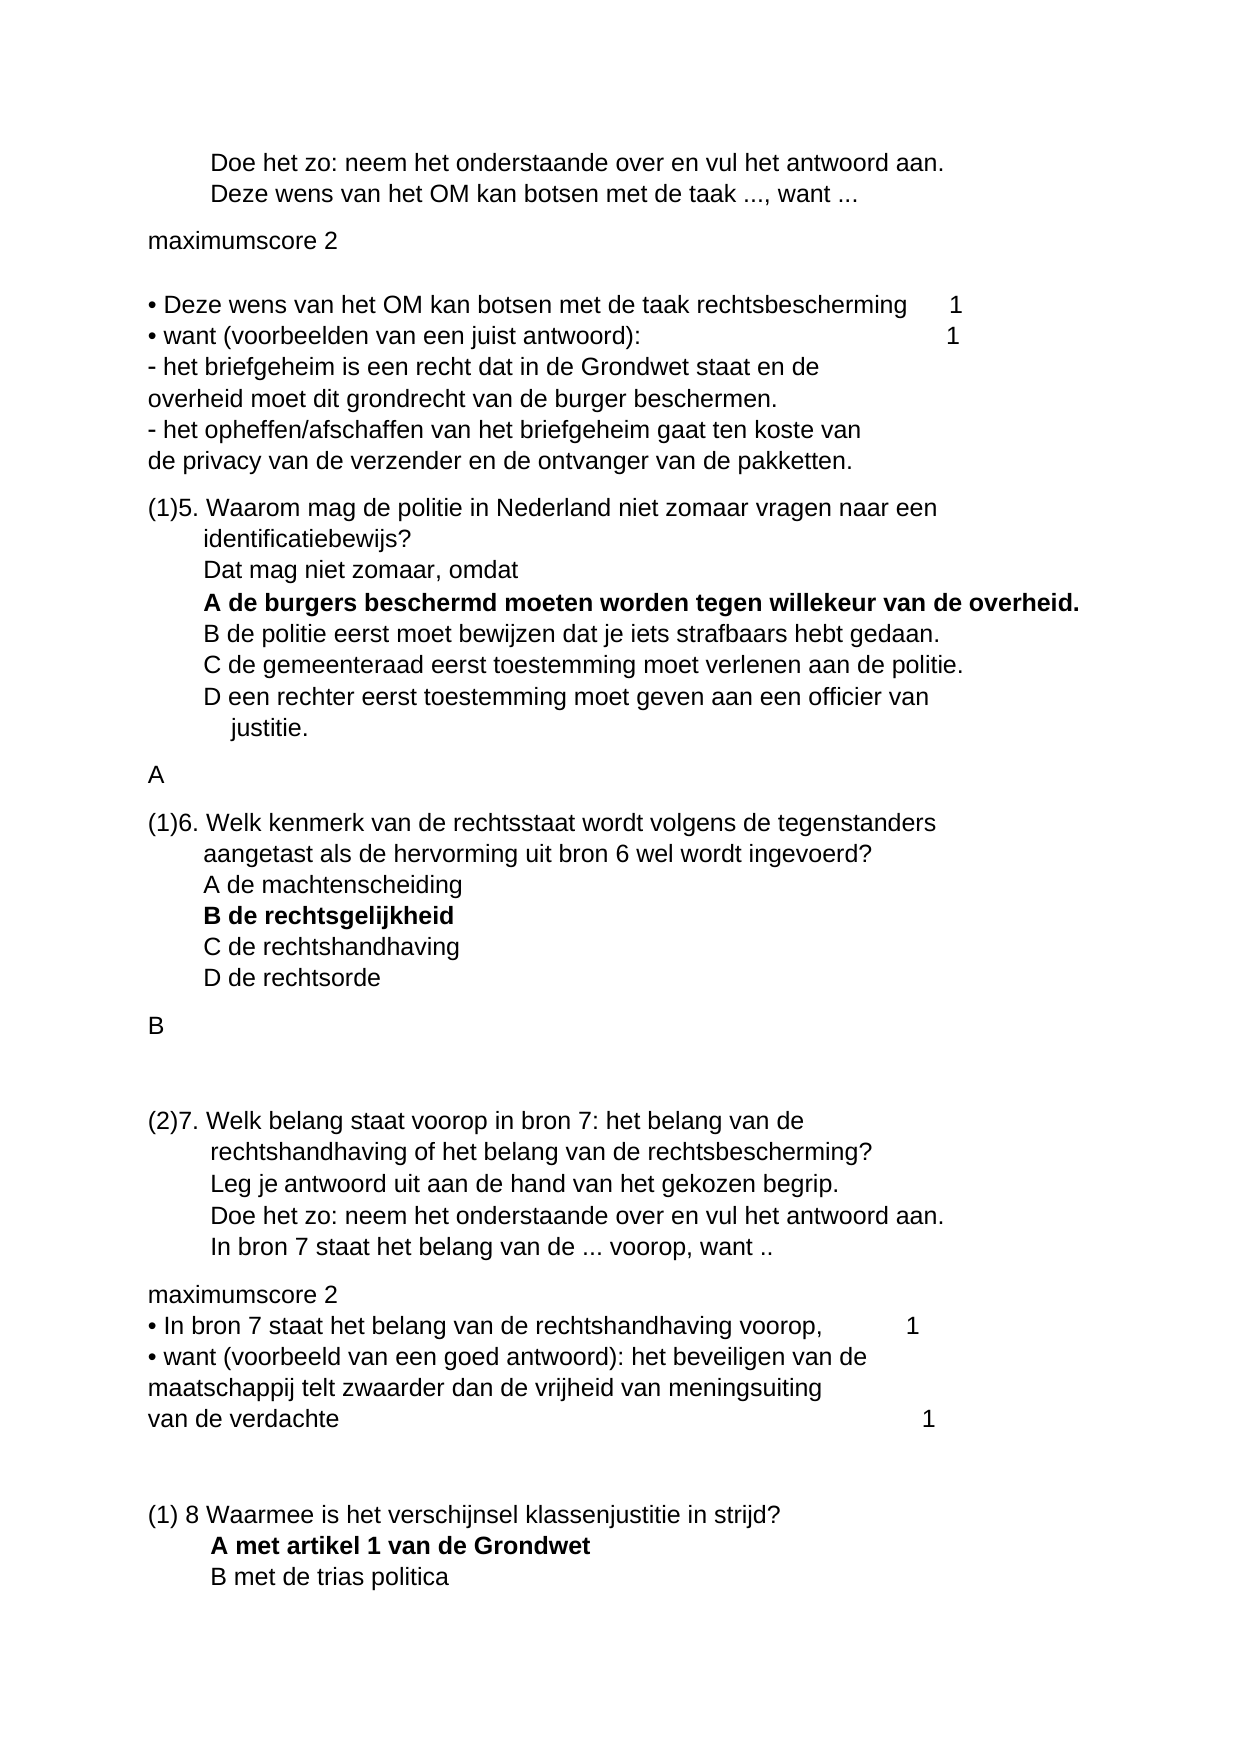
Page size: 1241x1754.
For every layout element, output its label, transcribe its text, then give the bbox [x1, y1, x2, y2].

text A [148, 760, 1093, 789]
text maximumscore 2 • In bron 7 staat het belang van de rechtshandhaving voorop, 1 • want (voorbeeld van een goed antwoord): het beveiligen van de maatschappij telt zwaarder dan de vrijheid van meningsuiting van de verdachte 1 [148, 1280, 1093, 1433]
text (1)6. Welk kenmerk van de rechtsstaat wordt volgens de tegenstanders aangetast als de hervorming uit bron 6 wel wordt ingevoerd? A de machtenscheiding B de rechtsgelijkheid C de rechtshandhaving D de rechtsorde [148, 808, 1093, 992]
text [148, 1500, 1093, 1591]
text (1)5. Waarom mag de politie in Nederland niet zomaar vragen naar een identificatiebewijs? Dat mag niet zomaar, omdat A de burgers beschermd moeten worden tegen willekeur van de overheid. B de politie eerst moet bewijzen dat je iets strafbaars hebt gedaan. C de gemeenteraad eerst toestemming moet verlenen aan de politie. D een rechter eerst toestemming moet geven aan een officier van justitie. [148, 493, 1093, 741]
text maximumscore 2 • Deze wens van het OM kan botsen met de taak rechtsbescherming 1 • want (voorbeelden van een juist antwoord): 1 het briefgeheim is een recht dat in de Grondwet staat en de overheid moet dit grondrecht van de burger beschermen. het opheffen/afschaffen van het briefgeheim gaat ten koste van de privacy van de verzender en de ontvanger van de pakketten. [148, 226, 1093, 474]
text B [148, 1011, 1093, 1040]
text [148, 148, 1093, 207]
text (2)7. Welk belang staat voorop in bron 7: het belang van de rechtshandhaving of het belang van de rechtsbescherming? Leg je antwoord uit aan de hand van het gekozen begrip. Doe het zo: neem het onderstaande over en vul het antwoord aan. In bron 7 staat het belang van de ... voorop, want .. [148, 1106, 1093, 1261]
